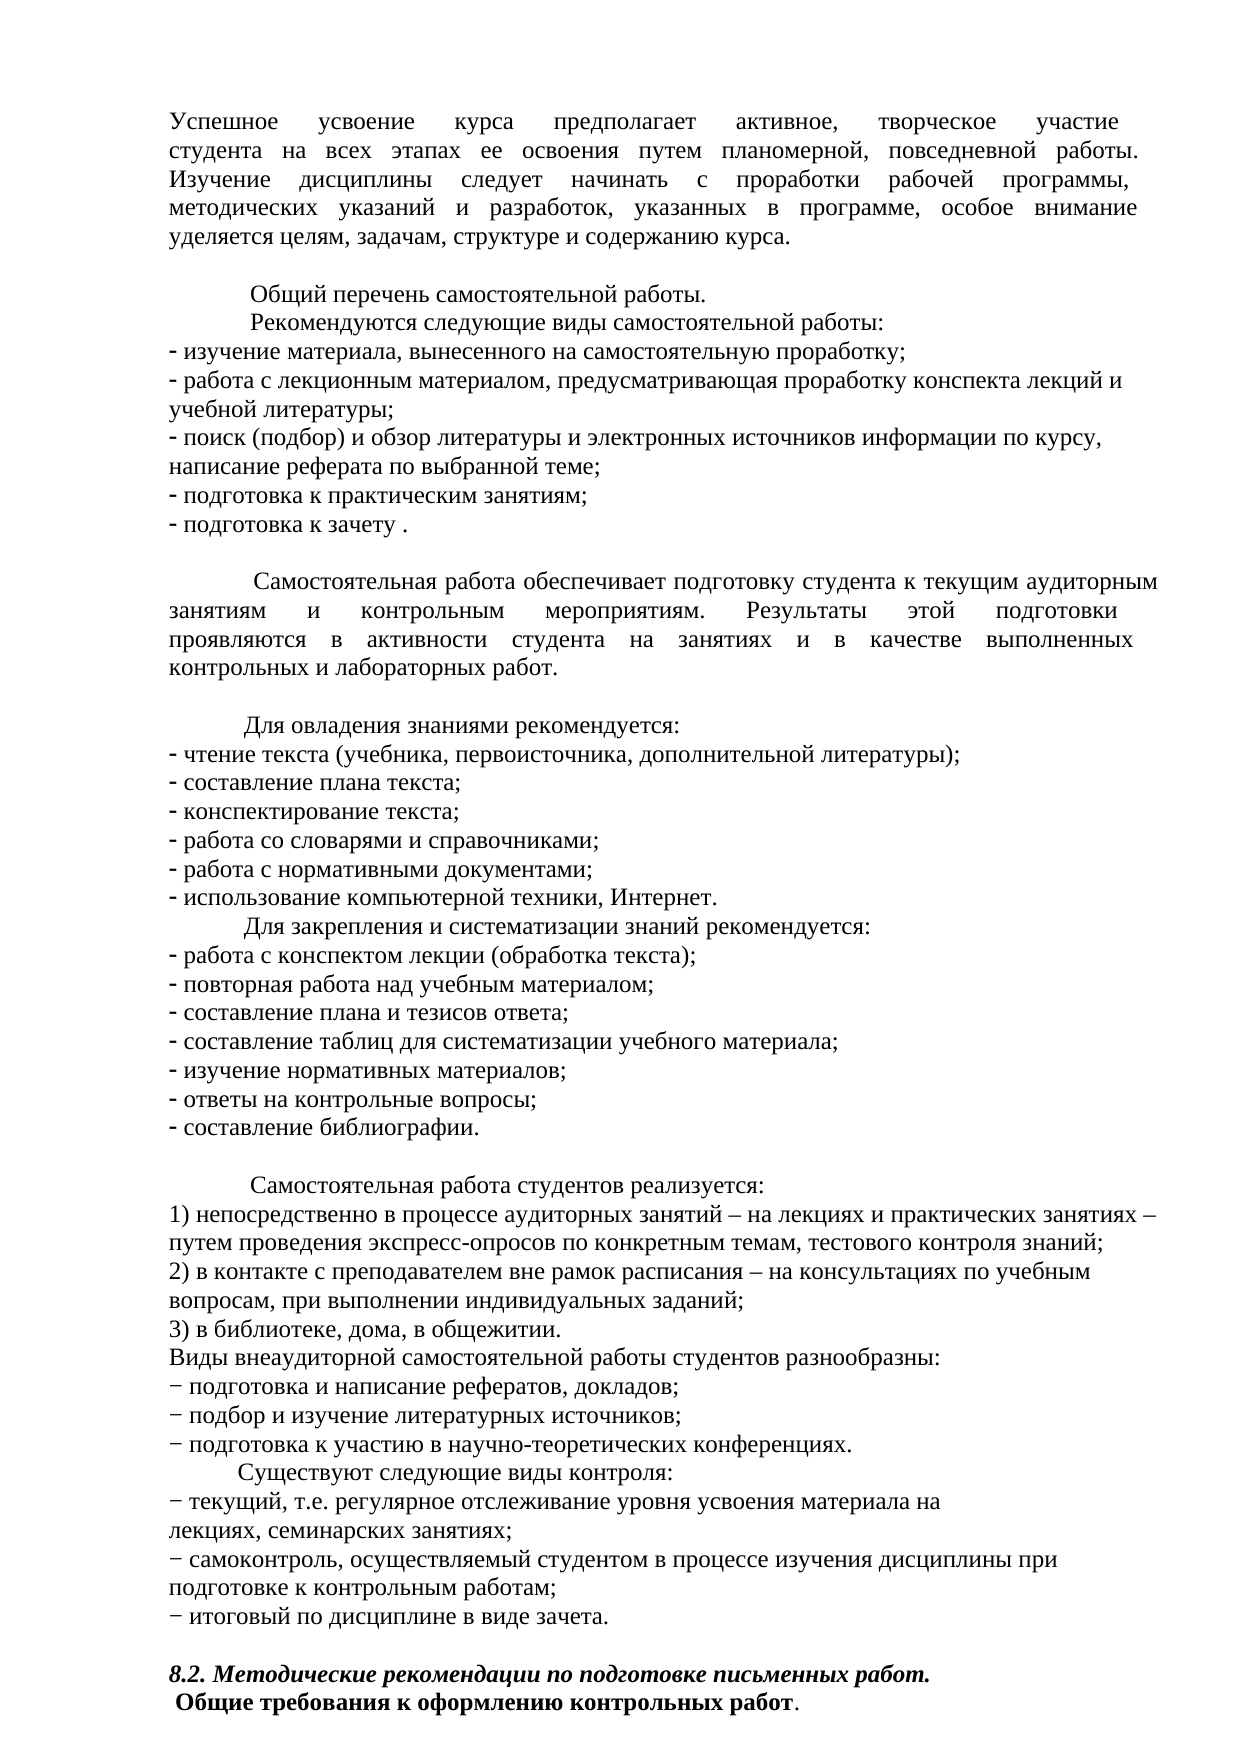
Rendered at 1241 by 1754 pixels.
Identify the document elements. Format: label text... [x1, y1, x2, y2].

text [169, 106, 1159, 250]
text использование компьютерной техники, Интернет. Для закрепления и систематизации знаний рекомендуется: работа с конспектом лекции (обработка текста); повторная работа над учебным материалом; составление плана и тезисов ответа; составление таблиц для систематизации учебного материала; изучение нормативных материалов; ответы на контрольные вопросы; составление библиографии. Самостоятельная работа студентов реализуется: 1) непосредственно в процессе аудиторных занятий – на лекциях и практических занятиях – путем проведения экспресс-опросов по конкретным темам, тестового контроля знаний; 2) в контакте с преподавателем вне рамок расписания – на консультациях по учебным вопросам, при выполнении индивидуальных заданий; 3) в библиотеке, дома, в общежитии. Виды внеаудиторной самостоятельной работы студентов разнообразны: − подготовка и написание рефератов, докладов; − подбор и изучение литературных источников; − подготовка к участию в научно-теоретических конференциях. Существуют следующие виды контроля: − текущий, т.е. регулярное отслеживание уровня усвоения материала на лекциях, семинарских занятиях; − самоконтроль, осуществляемый студентом в процессе изучения дисциплины при подготовке к контрольным работам; − итоговый по дисциплине в виде зачета. [169, 882, 1159, 1630]
text Общий перечень самостоятельной работы. Рекомендуются следующие виды самостоятельной работы: изучение материала, вынесенного на самостоятельную проработку; работа с лекционным материалом, предусматривающая проработку конспекта лекций и учебной литературы; поиск (подбор) и обзор литературы и электронных источников информации по курсу, написание реферата по выбранной теме; подготовка к практическим занятиям; подготовка к зачету . [169, 250, 1159, 537]
text Общие требования к оформлению контрольных работ. [169, 1687, 1159, 1716]
text Самостоятельная работа обеспечивает подготовку студента к текущим аудиторным занятиям и контрольным мероприятиям. Результаты этой подготовки проявляются в активности студента на занятиях и в качестве выполненных контрольных и лабораторных работ. [169, 537, 1159, 681]
text 8.2. Методические рекомендации по подготовке письменных работ. [169, 1659, 1159, 1687]
text Для овладения знаниями рекомендуется: чтение текста (учебника, первоисточника, дополнительной литературы); составление плана текста; конспектирование текста; работа со словарями и справочниками; работа с нормативными документами; [169, 681, 1159, 882]
